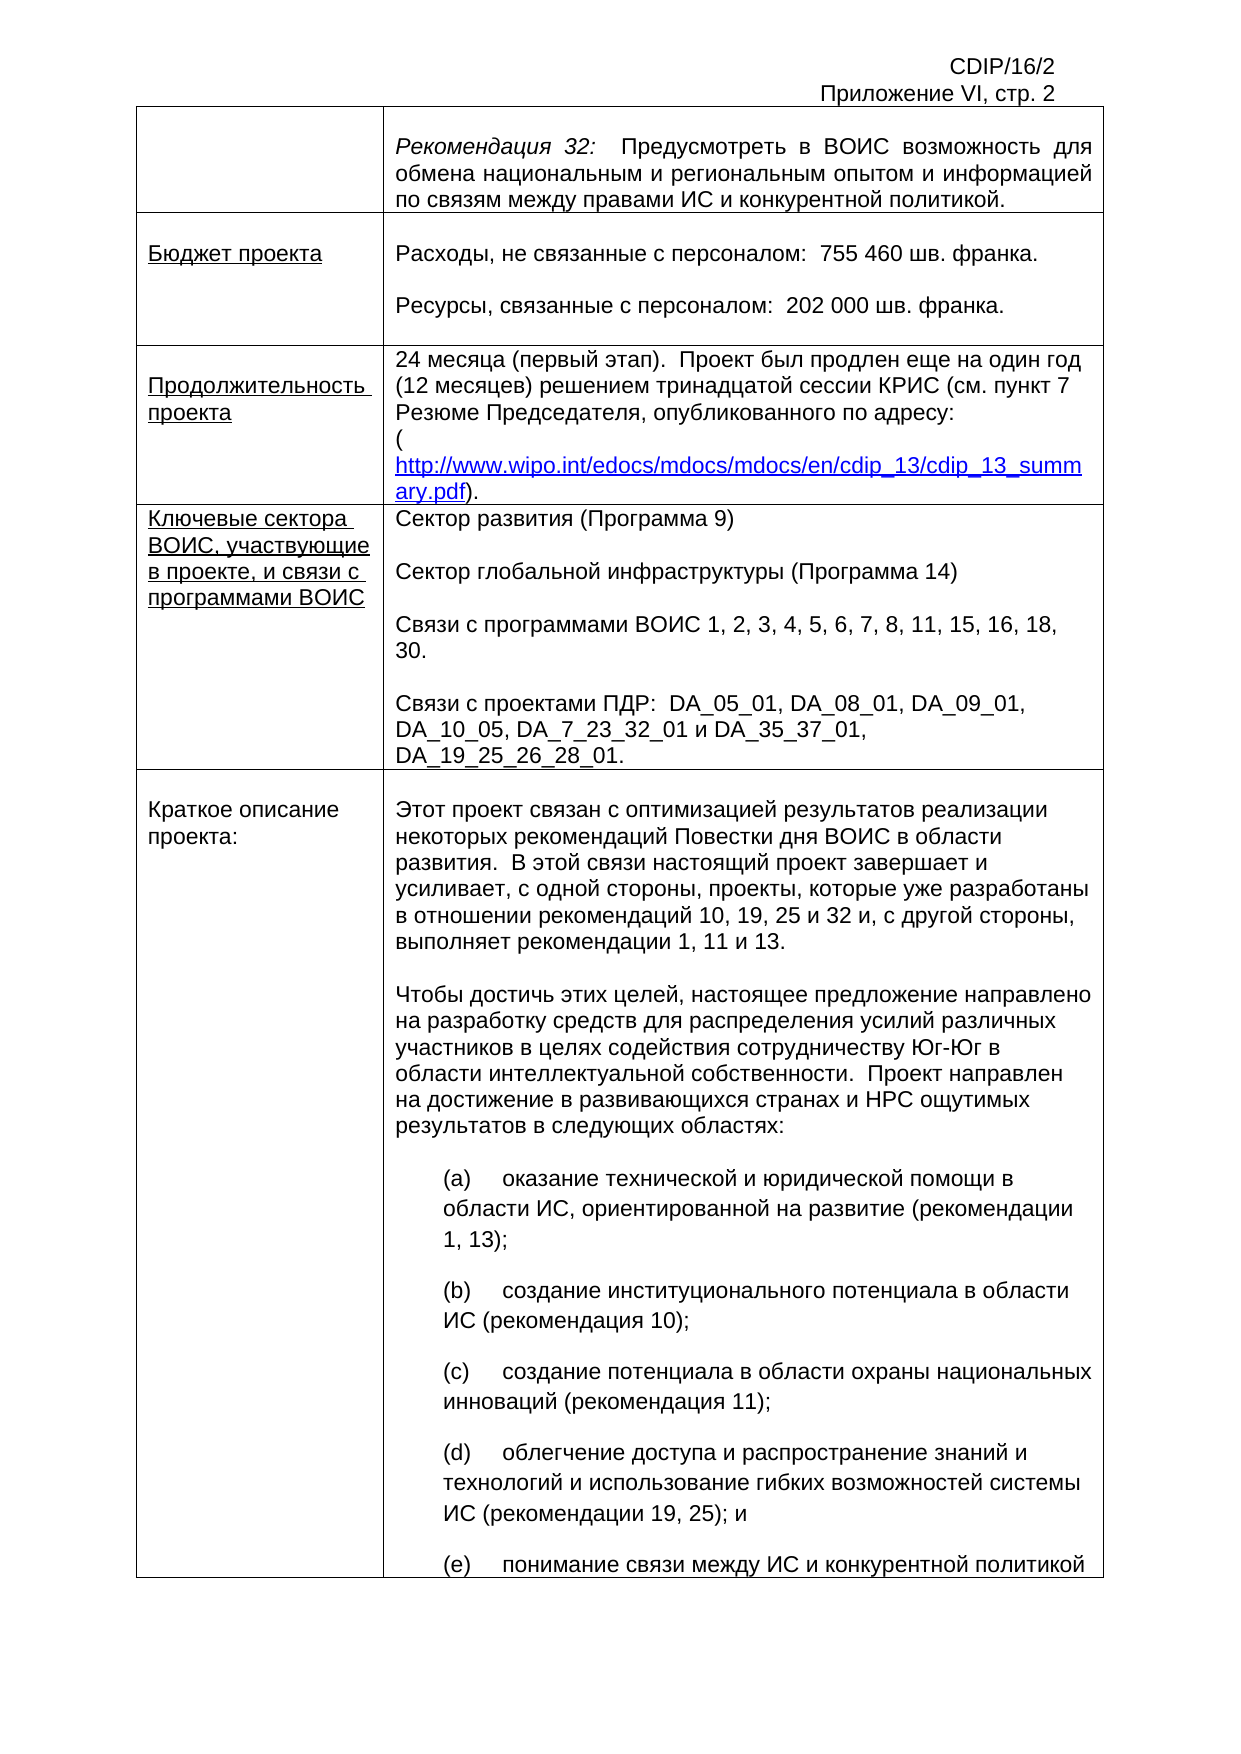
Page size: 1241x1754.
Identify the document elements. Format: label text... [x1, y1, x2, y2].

table_cell Бюджет проекта [137, 213, 383, 345]
table_cell Продолжительность проекта [137, 346, 383, 504]
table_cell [137, 770, 383, 1577]
table_cell Сектор развития (Программа 9) Сектор глобальной инфраструктуры (Программа 14) Связи с программами ВОИС 1, 2, 3, 4, 5, 6, 7, 8, 11, 15, 16, 18, 30. Связи с проектами ПДР: DA_05_01, DA_08_01, DA_09_01, DA_10_05, DA_7_23_32_01 и DA_35_37_01, DA_19_25_26_28_01. [384, 505, 1103, 769]
table_cell 24 месяца (первый этап). Проект был продлен еще на один год (12 месяцев) решением тринадцатой сессии КРИС (см. пункт 7 Резюме Председателя, опубликованного по адресу: (http://www.wipo.int/edocs/mdocs/mdocs/en/cdip_13/cdip_13_summary.pdf). [384, 346, 1103, 504]
table_cell Расходы, не связанные с персоналом: 755 460 шв. франка. Ресурсы, связанные с персоналом: 202 000 шв. франка. [384, 213, 1103, 345]
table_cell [384, 770, 1103, 1577]
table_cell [384, 107, 1103, 212]
table_cell Ключевые сектора ВОИС, участвующие в проекте, и связи с программами ВОИС [137, 505, 383, 769]
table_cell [137, 107, 383, 212]
